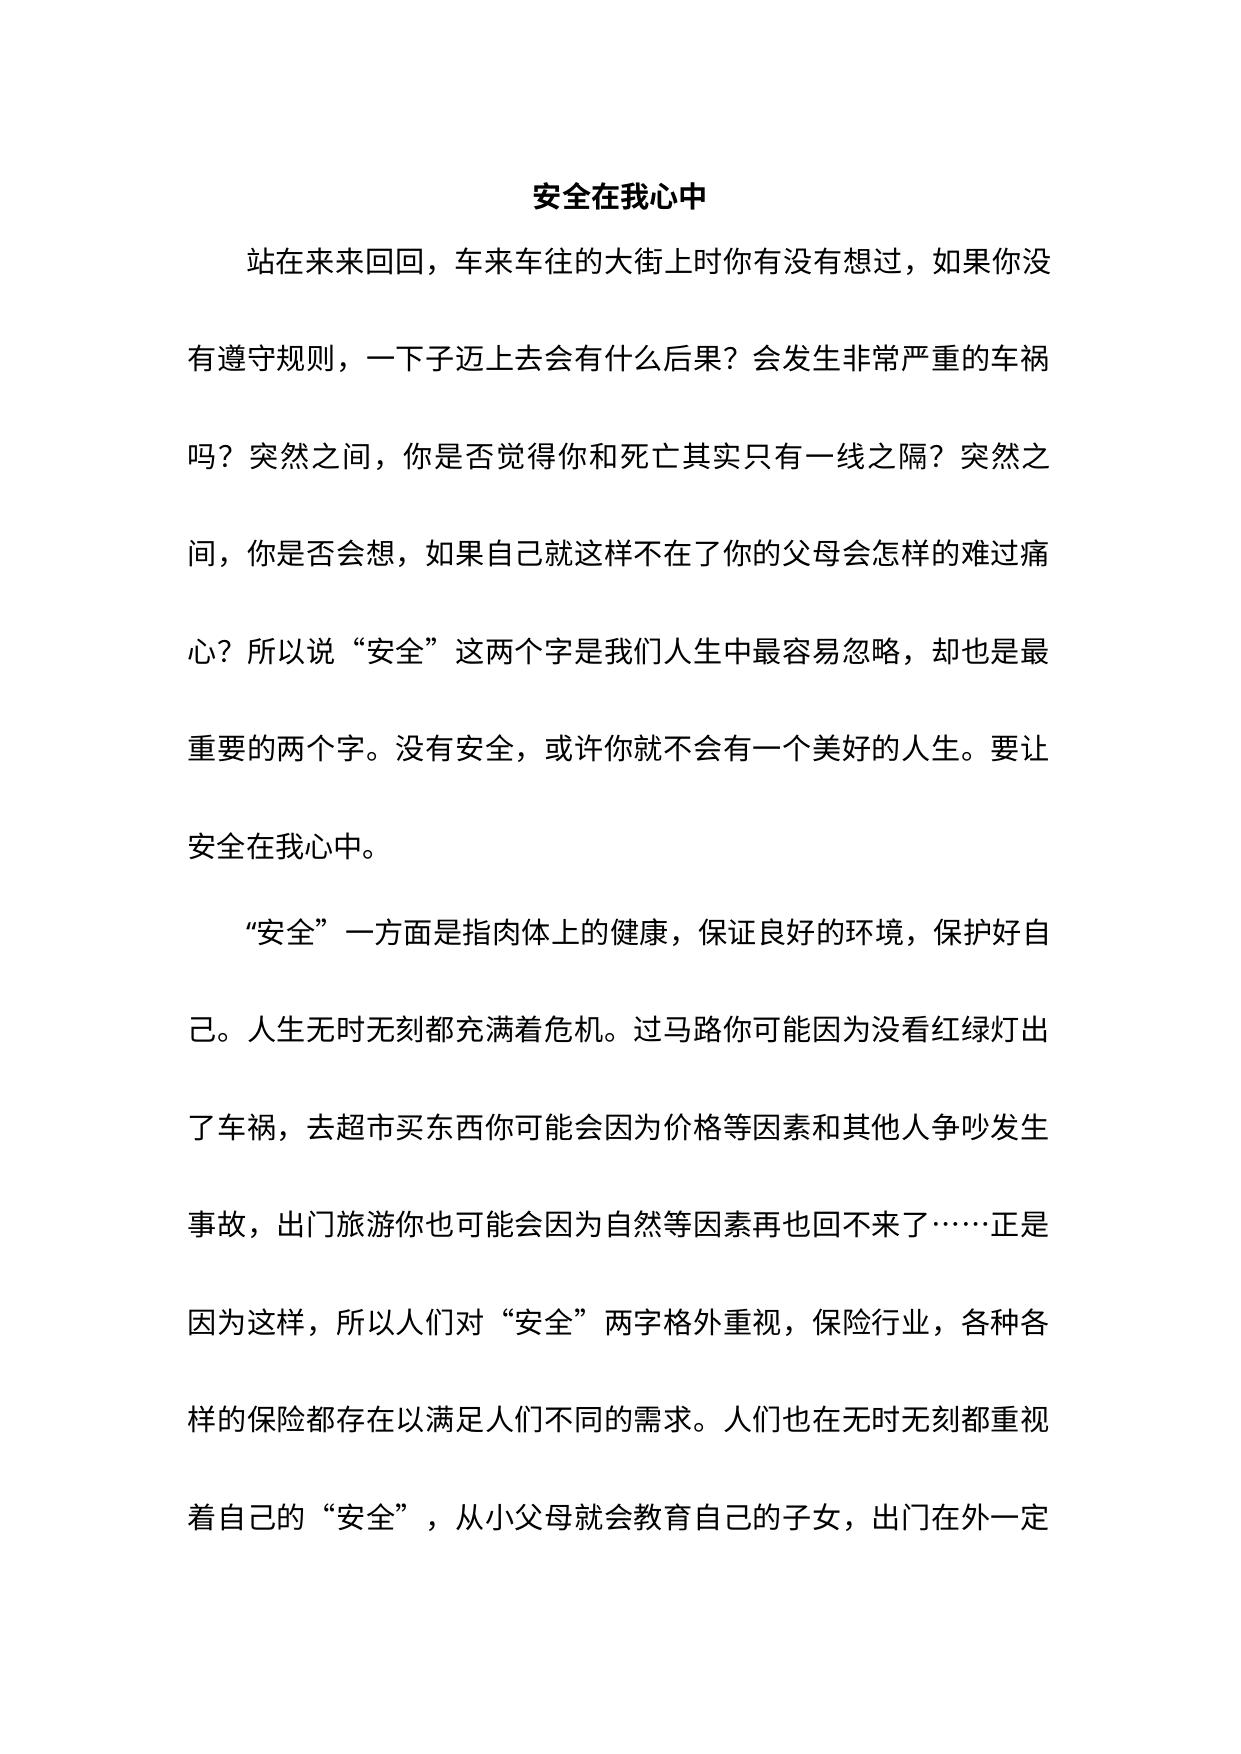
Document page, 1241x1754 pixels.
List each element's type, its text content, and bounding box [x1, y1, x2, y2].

text 安全在我心中 [187, 162, 1053, 227]
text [187, 898, 1053, 1548]
text 站在来来回回，车来车往的大街上时你有没有想过，如果你没有遵守规则，一下子迈上去会有什么后果？会发生非常严重的车祸吗？突然之间，你是否觉得你和死亡其实只有一线之隔？突然之间，你是否会想，如果自己就这样不在了你的父母会怎样的难过痛心？所以说“安全”这两个字是我们人生中最容易忽略，却也是最重要的两个字。没有安全，或许你就不会有一个美好的人生。要让安全在我心中。 [187, 227, 1053, 877]
